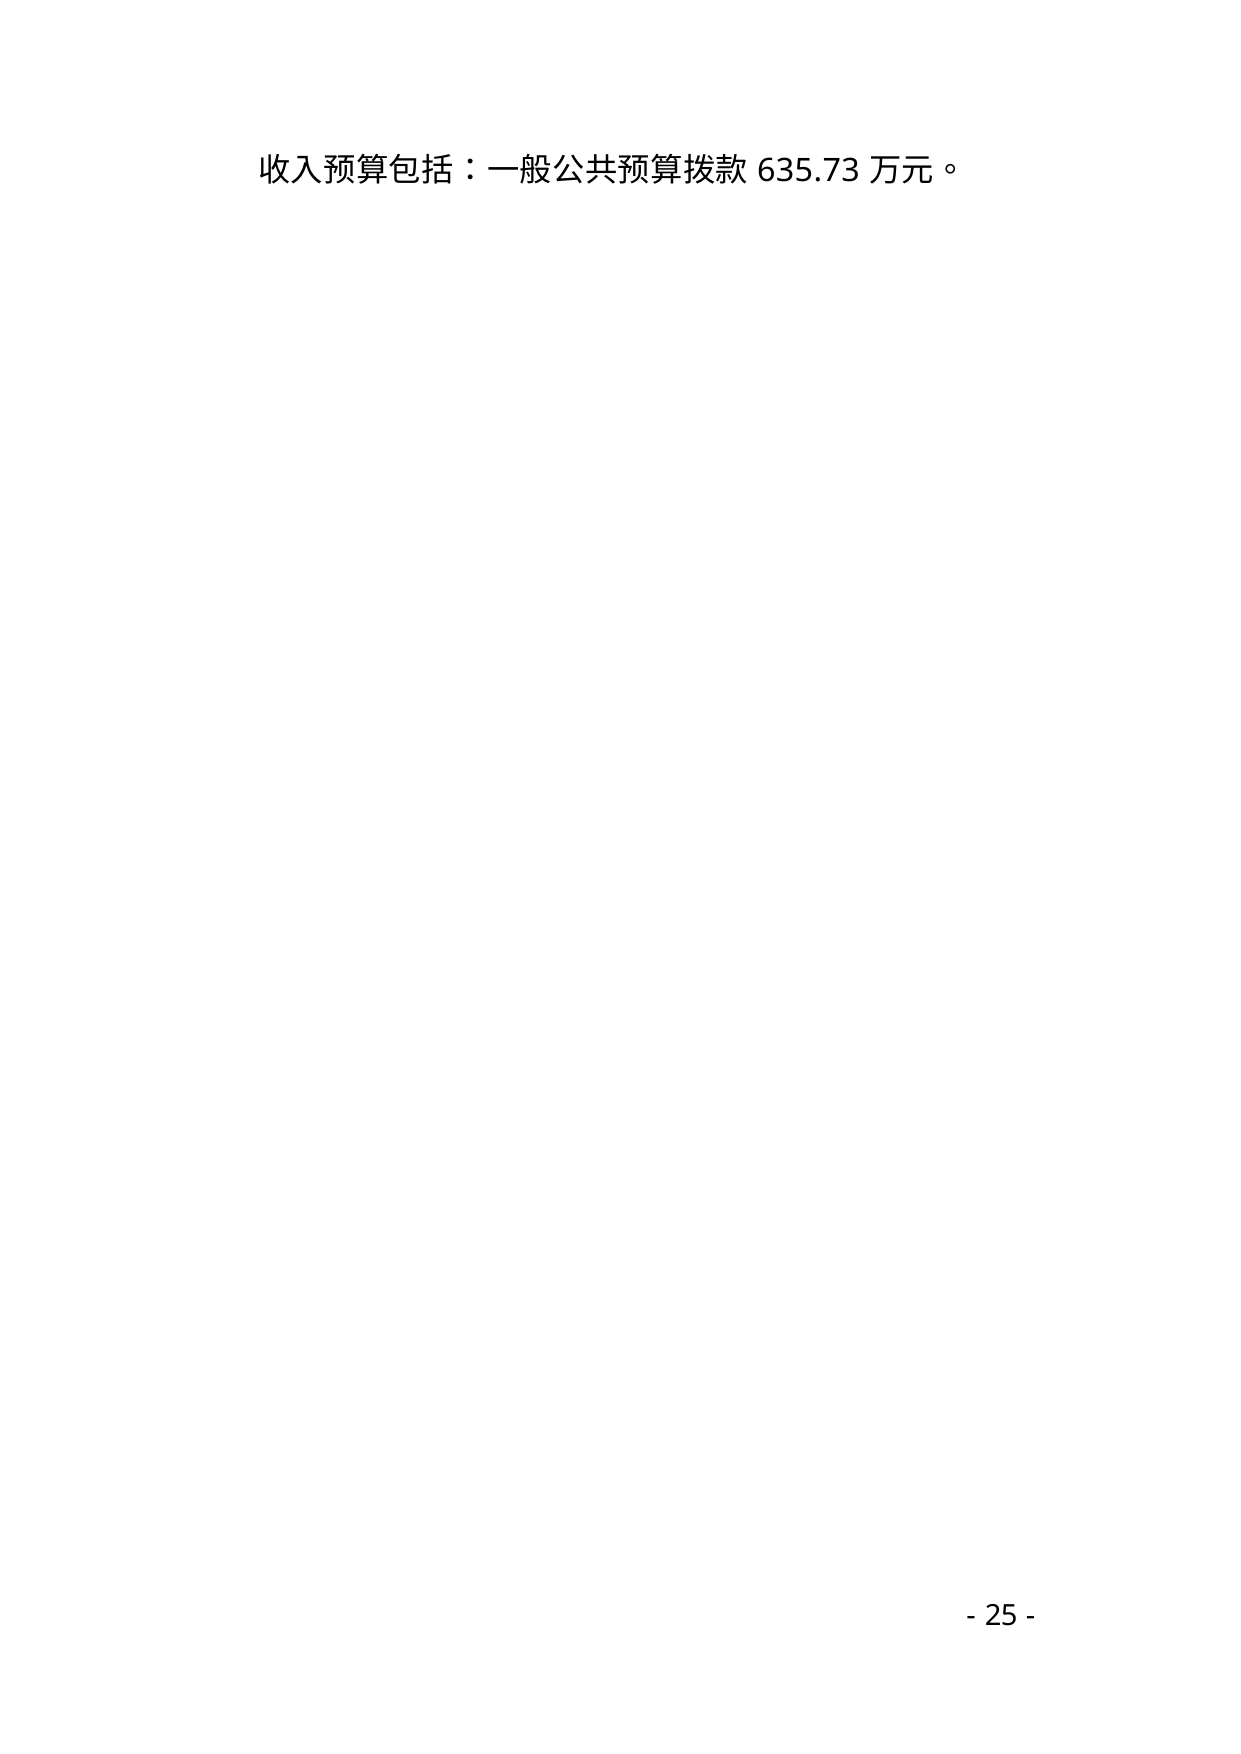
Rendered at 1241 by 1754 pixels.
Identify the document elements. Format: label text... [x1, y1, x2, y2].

text 收入预算包括：一般公共预算拨款 635.73 万元。 [258, 149, 1079, 189]
